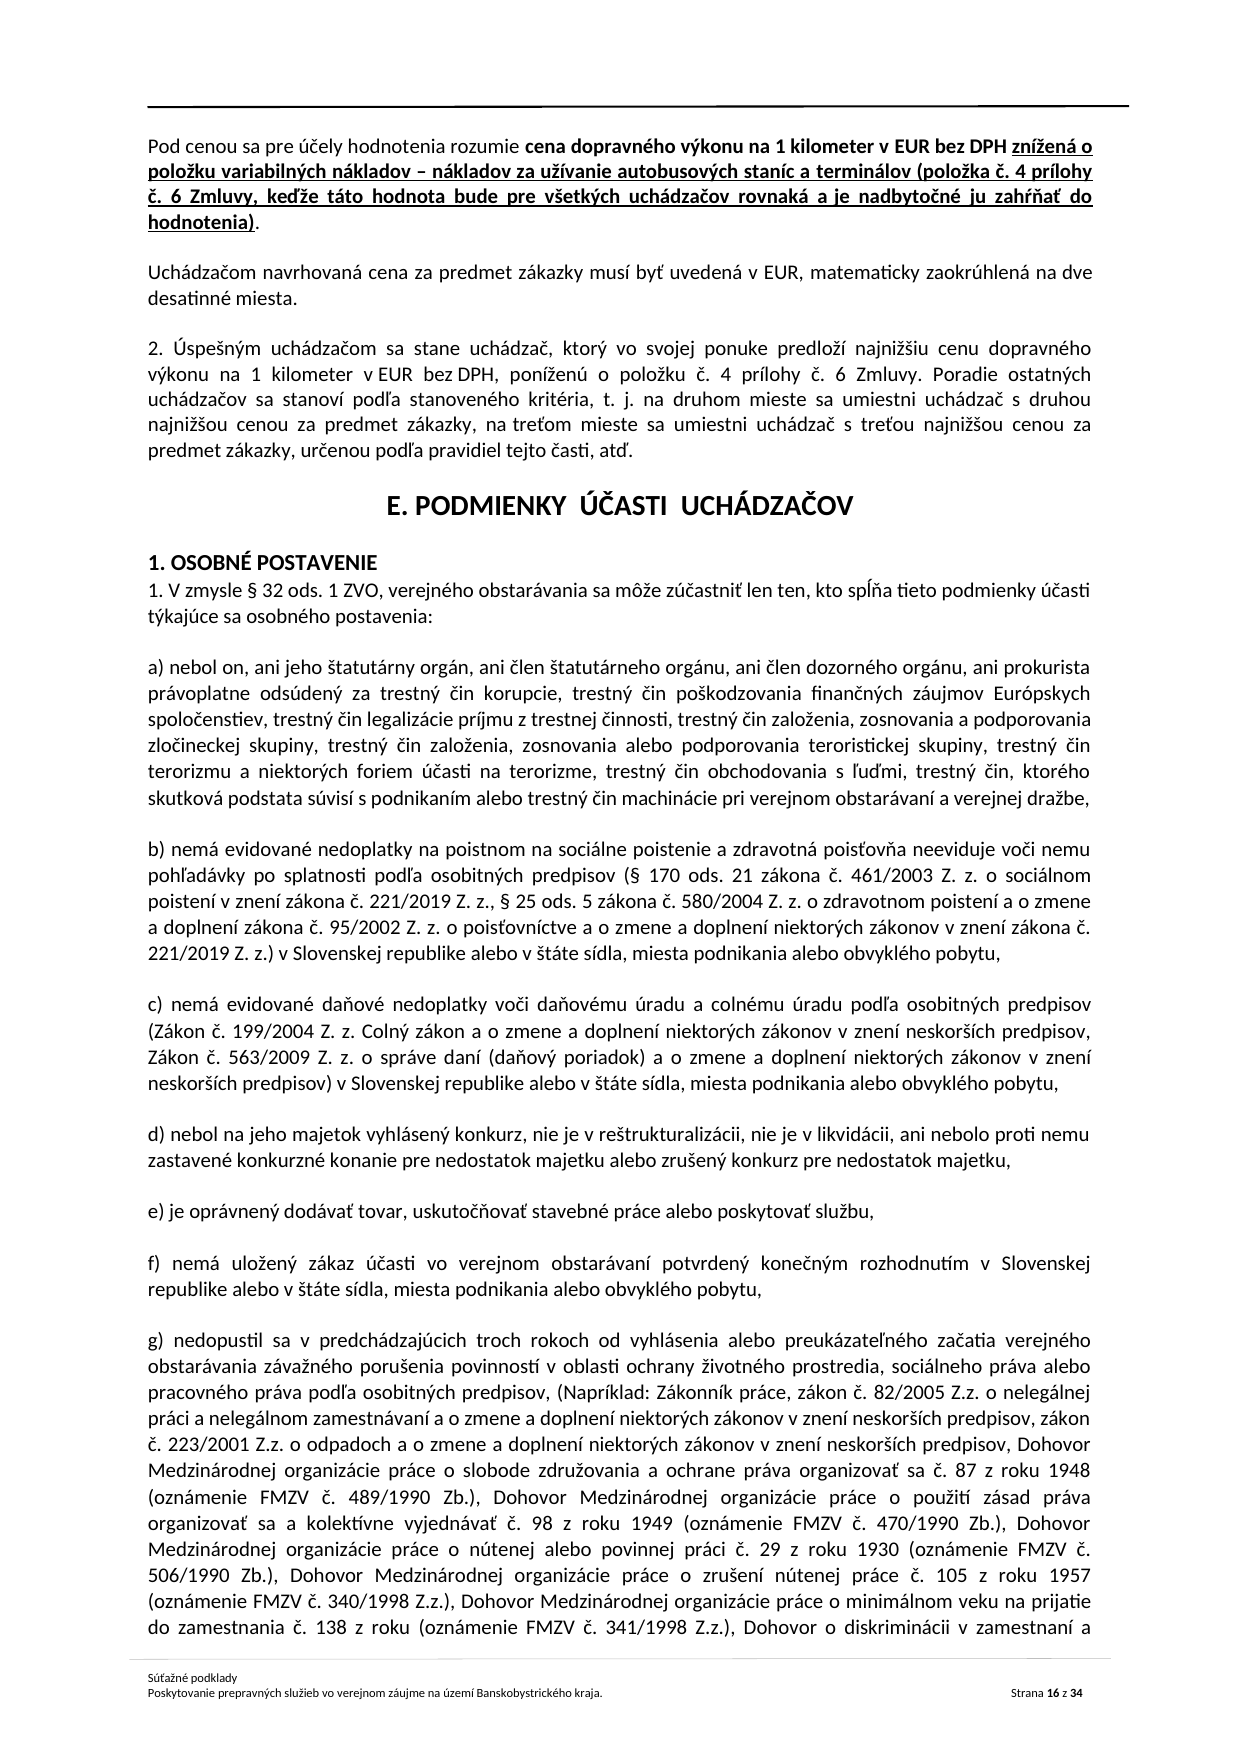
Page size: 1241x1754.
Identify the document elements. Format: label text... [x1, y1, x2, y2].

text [148, 1326, 1092, 1640]
text 1. V zmysle § 32 ods. 1 ZVO, verejného obstarávania sa môže zúčastniť len ten, kto spĺňa tieto podmienky účasti týkajúce sa osobného postavenia: [148, 576, 1092, 628]
text b) nemá evidované nedoplatky na poistnom na sociálne poistenie a zdravotná poisťovňa neeviduje voči nemu pohľadávky po splatnosti podľa osobitných predpisov (§ 170 ods. 21 zákona č. 461/2003 Z. z. o sociálnom poistení v znení zákona č. 221/2019 Z. z., § 25 ods. 5 zákona č. 580/2004 Z. z. o zdravotnom poistení a o zmene a doplnení zákona č. 95/2002 Z. z. o poisťovníctve a o zmene a doplnení niektorých zákonov v znení zákona č. 221/2019 Z. z.) v Slovenskej republike alebo v štáte sídla, miesta podnikania alebo obvyklého pobytu, [148, 835, 1092, 966]
text 1. OSOBNÉ POSTAVENIE [148, 548, 1092, 576]
text c) nemá evidované daňové nedoplatky voči daňovému úradu a colnému úradu podľa osobitných predpisov (Zákon č. 199/2004 Z. z. Colný zákon a o zmene a doplnení niektorých zákonov v znení neskorších predpisov, Zákon č. 563/2009 Z. z. o správe daní (daňový poriadok) a o zmene a doplnení niektorých zákonov v znení neskorších predpisov) v Slovenskej republike alebo v štáte sídla, miesta podnikania alebo obvyklého pobytu, [148, 991, 1092, 1096]
text a) nebol on, ani jeho štatutárny orgán, ani člen štatutárneho orgánu, ani člen dozorného orgánu, ani prokurista právoplatne odsúdený za trestný čin korupcie, trestný čin poškodzovania finančných záujmov Európskych spoločenstiev, trestný čin legalizácie príjmu z trestnej činnosti, trestný čin založenia, zosnovania a podporovania zločineckej skupiny, trestný čin založenia, zosnovania alebo podporovania teroristickej skupiny, trestný čin terorizmu a niektorých foriem účasti na terorizme, trestný čin obchodovania s ľuďmi, trestný čin, ktorého skutková podstata súvisí s podnikaním alebo trestný čin machinácie pri verejnom obstarávaní a verejnej dražbe, [148, 653, 1092, 810]
text E. PODMIENKY ÚČASTI UCHÁDZAČOV [148, 487, 1092, 523]
text e) je oprávnený dodávať tovar, uskutočňovať stavebné práce alebo poskytovať službu, [148, 1198, 1092, 1224]
text Pod cenou sa pre účely hodnotenia rozumie cena dopravného výkonu na 1 kilometer v EUR bez DPH znížená o položku variabilných nákladov – nákladov za užívanie autobusových staníc a terminálov (položka č. 4 prílohy č. 6 Zmluvy, keďže táto hodnota bude pre všetkých uchádzačov rovnaká a je nadbytočné ju zahŕňať do hodnotenia). [148, 207, 1092, 234]
text Pod cenou sa pre účely hodnotenia rozumie cena dopravného výkonu na 1 kilometer v EUR bez DPH znížená o položku variabilných nákladov – nákladov za užívanie autobusových staníc a terminálov (položka č. 4 prílohy č. 6 Zmluvy, keďže táto hodnota bude pre všetkých uchádzačov rovnaká a je nadbytočné ju zahŕňať do hodnotenia). [148, 133, 1092, 180]
text f) nemá uložený zákaz účasti vo verejnom obstarávaní potvrdený konečným rozhodnutím v Slovenskej republike alebo v štáte sídla, miesta podnikania alebo obvyklého pobytu, [148, 1249, 1092, 1301]
text d) nebol na jeho majetok vyhlásený konkurz, nie je v reštrukturalizácii, nie je v likvidácii, ani nebolo proti nemu zastavené konkurzné konanie pre nedostatok majetku alebo zrušený konkurz pre nedostatok majetku, [148, 1121, 1092, 1173]
text 2. Úspešným uchádzačom sa stane uchádzač, ktorý vo svojej ponuke predloží najnižšiu cenu dopravného výkonu na 1 kilometer v EUR bez DPH, poníženú o položku č. 4 prílohy č. 6 Zmluvy. Poradie ostatných uchádzačov sa stanoví podľa stanoveného kritéria, t. j. na druhom mieste sa umiestni uchádzač s druhou najnižšou cenou za predmet zákazky, na treťom mieste sa umiestni uchádzač s treťou najnižšou cenou za predmet zákazky, určenou podľa pravidiel tejto časti, atď. [148, 335, 1092, 462]
text Pod cenou sa pre účely hodnotenia rozumie cena dopravného výkonu na 1 kilometer v EUR bez DPH znížená o položku variabilných nákladov – nákladov za užívanie autobusových staníc a terminálov (položka č. 4 prílohy č. 6 Zmluvy, keďže táto hodnota bude pre všetkých uchádzačov rovnaká a je nadbytočné ju zahŕňať do hodnotenia). [148, 181, 1092, 205]
text Uchádzačom navrhovaná cena za predmet zákazky musí byť uvedená v EUR, matematicky zaokrúhlená na dve desatinné miesta. [148, 259, 1092, 310]
